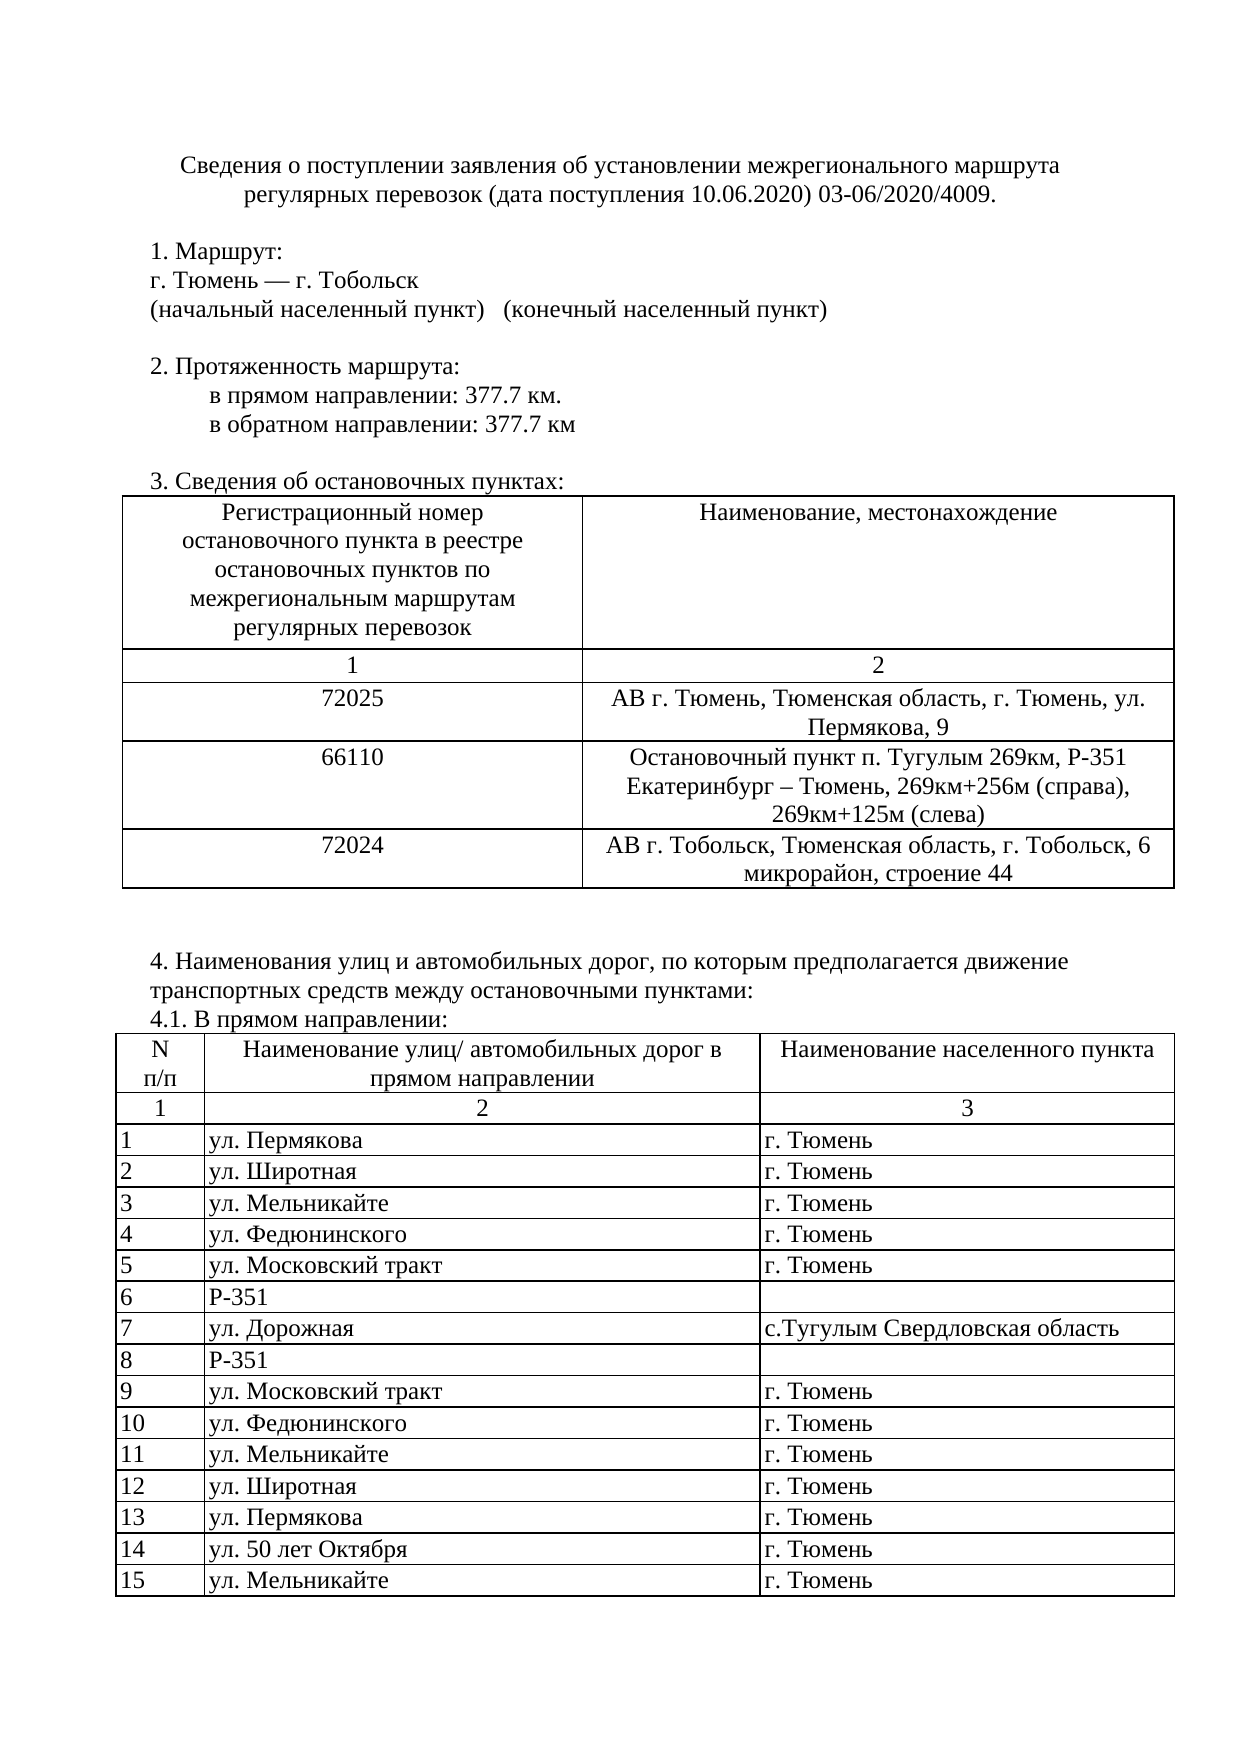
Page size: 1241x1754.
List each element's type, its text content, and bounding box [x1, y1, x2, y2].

table_cell ул. Широтная [205, 1471, 759, 1501]
text в прямом направлении: 377.7 км. [150, 380, 1090, 409]
table_cell г. Тюмень [761, 1188, 1174, 1217]
table_cell ул. Мельникайте [205, 1565, 759, 1595]
text Сведения о поступлении заявления об установлении межрегионального маршрута регулярных перевозок (дата поступления 10.06.2020) 03-06/2020/4009. [150, 150, 1090, 207]
text 3. Сведения об остановочных пунктах: [150, 466, 1090, 495]
text в обратном направлении: 377.7 км [150, 409, 1090, 437]
table_cell г. Тюмень [761, 1219, 1174, 1249]
text (начальный населенный пункт) (конечный населенный пункт) [150, 294, 1090, 322]
table_cell 72024 [123, 830, 582, 887]
table_cell г. Тюмень [761, 1156, 1174, 1186]
text 4.1. В прямом направлении: [150, 1004, 1090, 1033]
table_cell 2 [583, 650, 1173, 681]
table_cell 66110 [123, 742, 582, 828]
table_cell 5 [117, 1251, 204, 1280]
table_header Наименование населенного пункта [761, 1034, 1174, 1092]
table_cell г. Тюмень [761, 1534, 1174, 1563]
table_cell ул. Федюнинского [205, 1408, 759, 1438]
table_cell ул. Дорожная [205, 1313, 759, 1343]
table_cell ул. Московский тракт [205, 1376, 759, 1406]
table_cell 4 [117, 1219, 204, 1249]
table_cell г. Тюмень [761, 1376, 1174, 1406]
table_cell Р-351 [205, 1345, 759, 1375]
table_cell г. Тюмень [761, 1565, 1174, 1595]
table_cell АВ г. Тюмень, Тюменская область, г. Тюмень, ул. Пермякова, 9 [583, 683, 1173, 740]
table_cell 13 [117, 1502, 204, 1532]
table_cell г. Тюмень [761, 1439, 1174, 1469]
table_header Наименование, местонахождение [583, 497, 1173, 648]
table_cell ул. 50 лет Октября [205, 1534, 759, 1563]
text 4. Наименования улиц и автомобильных дорог, по которым предполагается движение транспортных средств между остановочными пунктами: [150, 946, 1090, 1004]
table_cell 6 [117, 1282, 204, 1312]
table_cell 1 [123, 650, 582, 681]
table_cell 3 [761, 1093, 1174, 1123]
table_cell ул. Мельникайте [205, 1439, 759, 1469]
table_cell ул. Московский тракт [205, 1251, 759, 1280]
table_cell 3 [117, 1188, 204, 1217]
table_cell 1 [117, 1125, 204, 1154]
table_cell [761, 1282, 1174, 1312]
table_cell ул. Федюнинского [205, 1219, 759, 1249]
table_cell 1 [117, 1093, 204, 1123]
table_cell 72025 [123, 683, 582, 740]
table_header Наименование улиц/ автомобильных дорог в прямом направлении [205, 1034, 759, 1092]
table_cell АВ г. Тобольск, Тюменская область, г. Тобольск, 6 микрорайон, строение 44 [583, 830, 1173, 887]
table_header Регистрационный номер остановочного пункта в реестре остановочных пунктов по межрегиональным маршрутам регулярных перевозок [123, 497, 582, 648]
table_cell с.Тугулым Свердловская область [761, 1313, 1174, 1343]
text г. Тюмень — г. Тобольск [150, 265, 1090, 294]
table_cell 9 [117, 1376, 204, 1406]
table_cell [761, 1345, 1174, 1375]
table_cell Р-351 [205, 1282, 759, 1312]
table_cell 15 [117, 1565, 204, 1595]
table_cell 2 [205, 1093, 759, 1123]
table_cell 7 [117, 1313, 204, 1343]
table_cell ул. Пермякова [205, 1125, 759, 1154]
table_cell ул. Пермякова [205, 1502, 759, 1532]
table_cell 14 [117, 1534, 204, 1563]
table_cell ул. Мельникайте [205, 1188, 759, 1217]
table_header N п/п [117, 1034, 204, 1092]
table_cell 10 [117, 1408, 204, 1438]
table_cell г. Тюмень [761, 1408, 1174, 1438]
text 1. Маршрут: [150, 236, 1090, 265]
table_cell 12 [117, 1471, 204, 1501]
table_cell 2 [117, 1156, 204, 1186]
table_cell г. Тюмень [761, 1125, 1174, 1154]
table_cell 11 [117, 1439, 204, 1469]
table_cell г. Тюмень [761, 1251, 1174, 1280]
table_cell Остановочный пункт п. Тугулым 269км, Р-351 Екатеринбург – Тюмень, 269км+256м (справа), 269км+125м (слева) [583, 742, 1173, 828]
table_cell г. Тюмень [761, 1471, 1174, 1501]
table_cell 8 [117, 1345, 204, 1375]
table_cell ул. Широтная [205, 1156, 759, 1186]
text 2. Протяженность маршрута: [150, 351, 1090, 380]
table_cell г. Тюмень [761, 1502, 1174, 1532]
